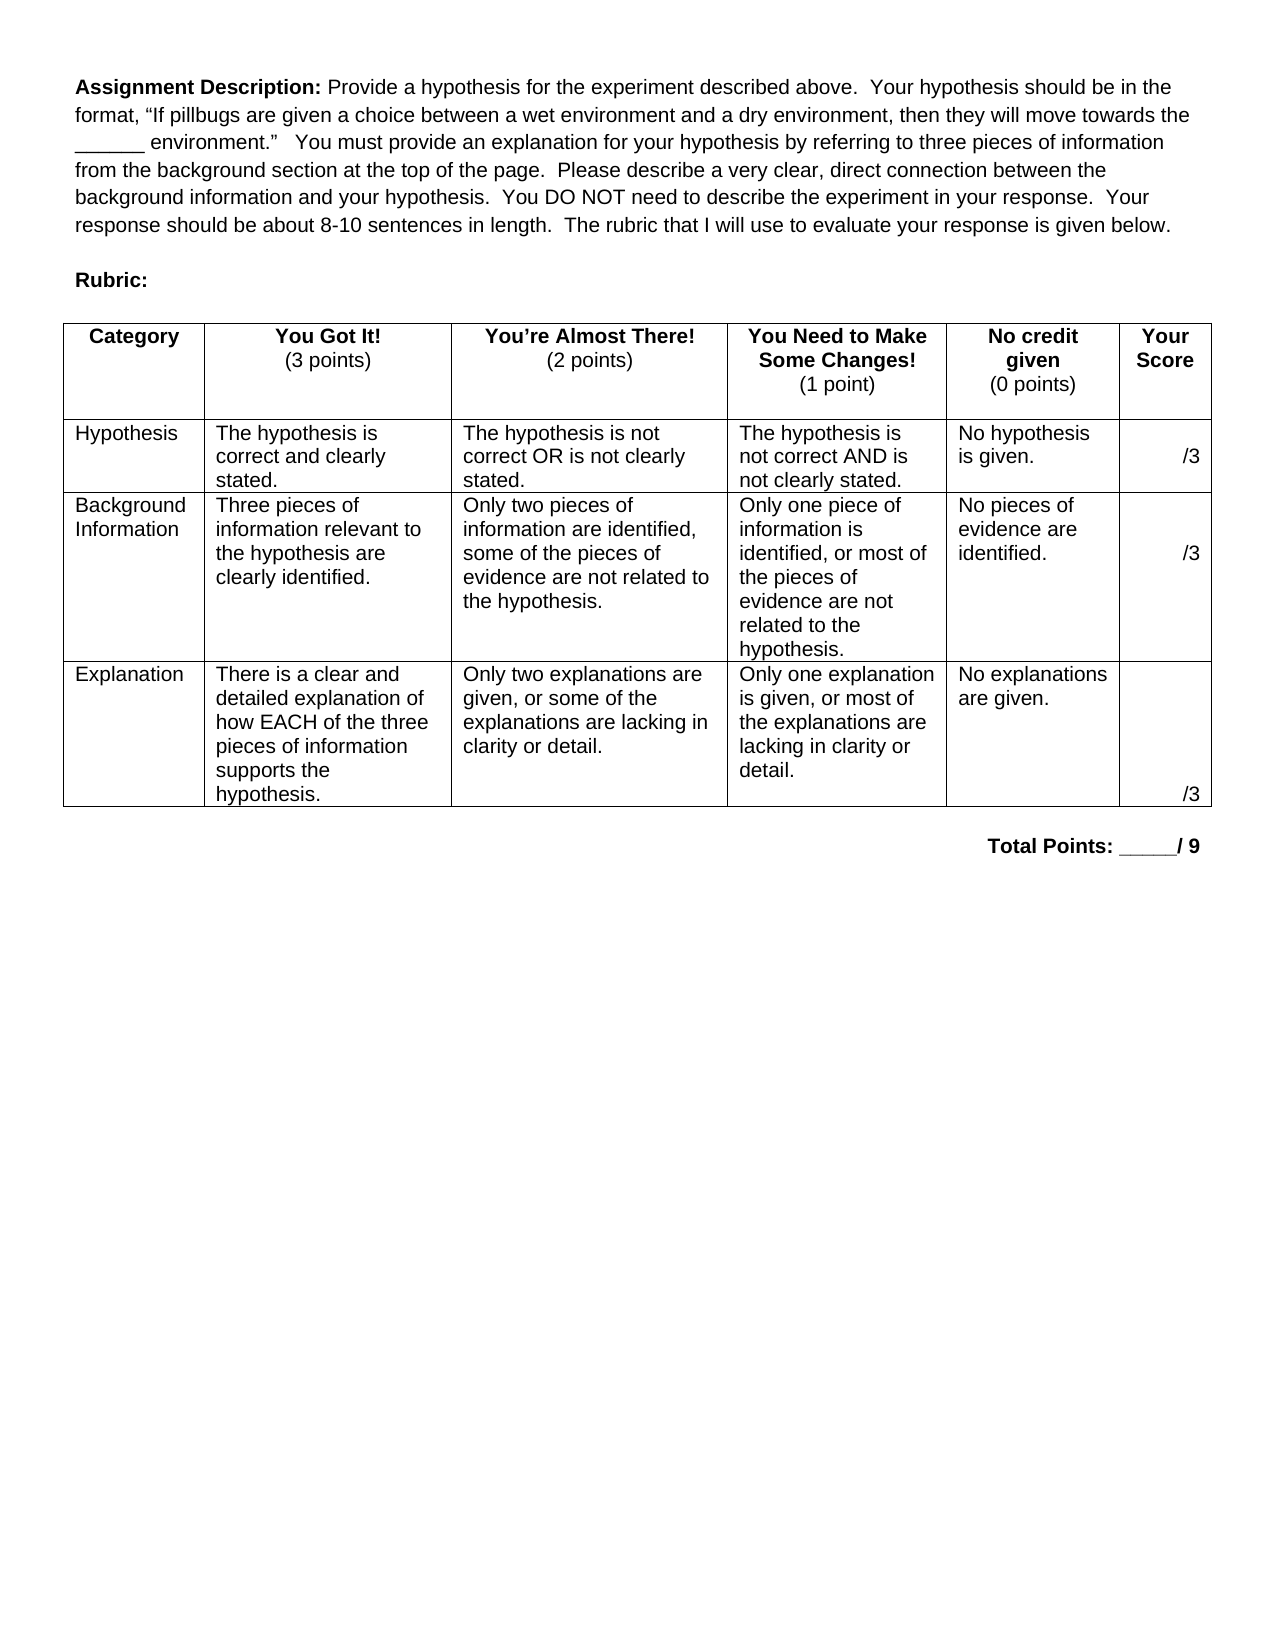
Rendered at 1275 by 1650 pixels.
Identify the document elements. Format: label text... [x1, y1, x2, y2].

table_header Category [64, 324, 204, 419]
table_header Your Score [1120, 324, 1211, 419]
table_header You’re Almost There! (2 points) [452, 324, 727, 419]
table_cell The hypothesis is not correct OR is not clearly stated. [452, 420, 727, 492]
table_header You Need to Make Some Changes! (1 point) [728, 324, 946, 419]
table_cell /3 [1120, 493, 1211, 661]
table_cell Only two pieces of information are identified, some of the pieces of evidence are not related to the hypothesis. [452, 493, 727, 661]
text Total Points: _____/ 9 [75, 834, 1200, 858]
table_cell Only one explanation is given, or most of the explanations are lacking in clarity or detail. [728, 662, 946, 806]
table_cell No explanations are given. [947, 662, 1119, 806]
table_cell Explanation [64, 662, 204, 806]
table_header No credit given (0 points) [947, 324, 1119, 419]
table_cell Only two explanations are given, or some of the explanations are lacking in clarity or detail. [452, 662, 727, 806]
table_cell No pieces of evidence are identified. [947, 493, 1119, 661]
table_cell /3 [1120, 420, 1211, 492]
table_cell No hypothesis is given. [947, 420, 1119, 492]
table_cell The hypothesis is correct and clearly stated. [205, 420, 451, 492]
table_cell Only one piece of information is identified, or most of the pieces of evidence are not related to the hypothesis. [728, 493, 946, 661]
table_header You Got It! (3 points) [205, 324, 451, 419]
table_cell The hypothesis is not correct AND is not clearly stated. [728, 420, 946, 492]
table_cell /3 [1120, 662, 1211, 806]
table_cell There is a clear and detailed explanation of how EACH of the three pieces of information supports the hypothesis. [205, 662, 451, 806]
table_cell Three pieces of information relevant to the hypothesis are clearly identified. [205, 493, 451, 661]
table_cell Background Information [64, 493, 204, 661]
text Assignment Description: Provide a hypothesis for the experiment described above. Your hypothesis should be in the format, “If pillbugs are given a choice between a wet environment and a dry environment, then they will move towards the ______ environment.” You must provide an explanation for your hypothesis by referring to three pieces of information from the background section at the top of the page. Please describe a very clear, direct connection between the background information and your hypothesis. You DO NOT need to describe the experiment in your response. Your response should be about 8-10 sentences in length. The rubric that I will use to evaluate your response is given below. [75, 75, 1200, 236]
table_cell Hypothesis [64, 420, 204, 492]
text Rubric: [75, 267, 1200, 291]
